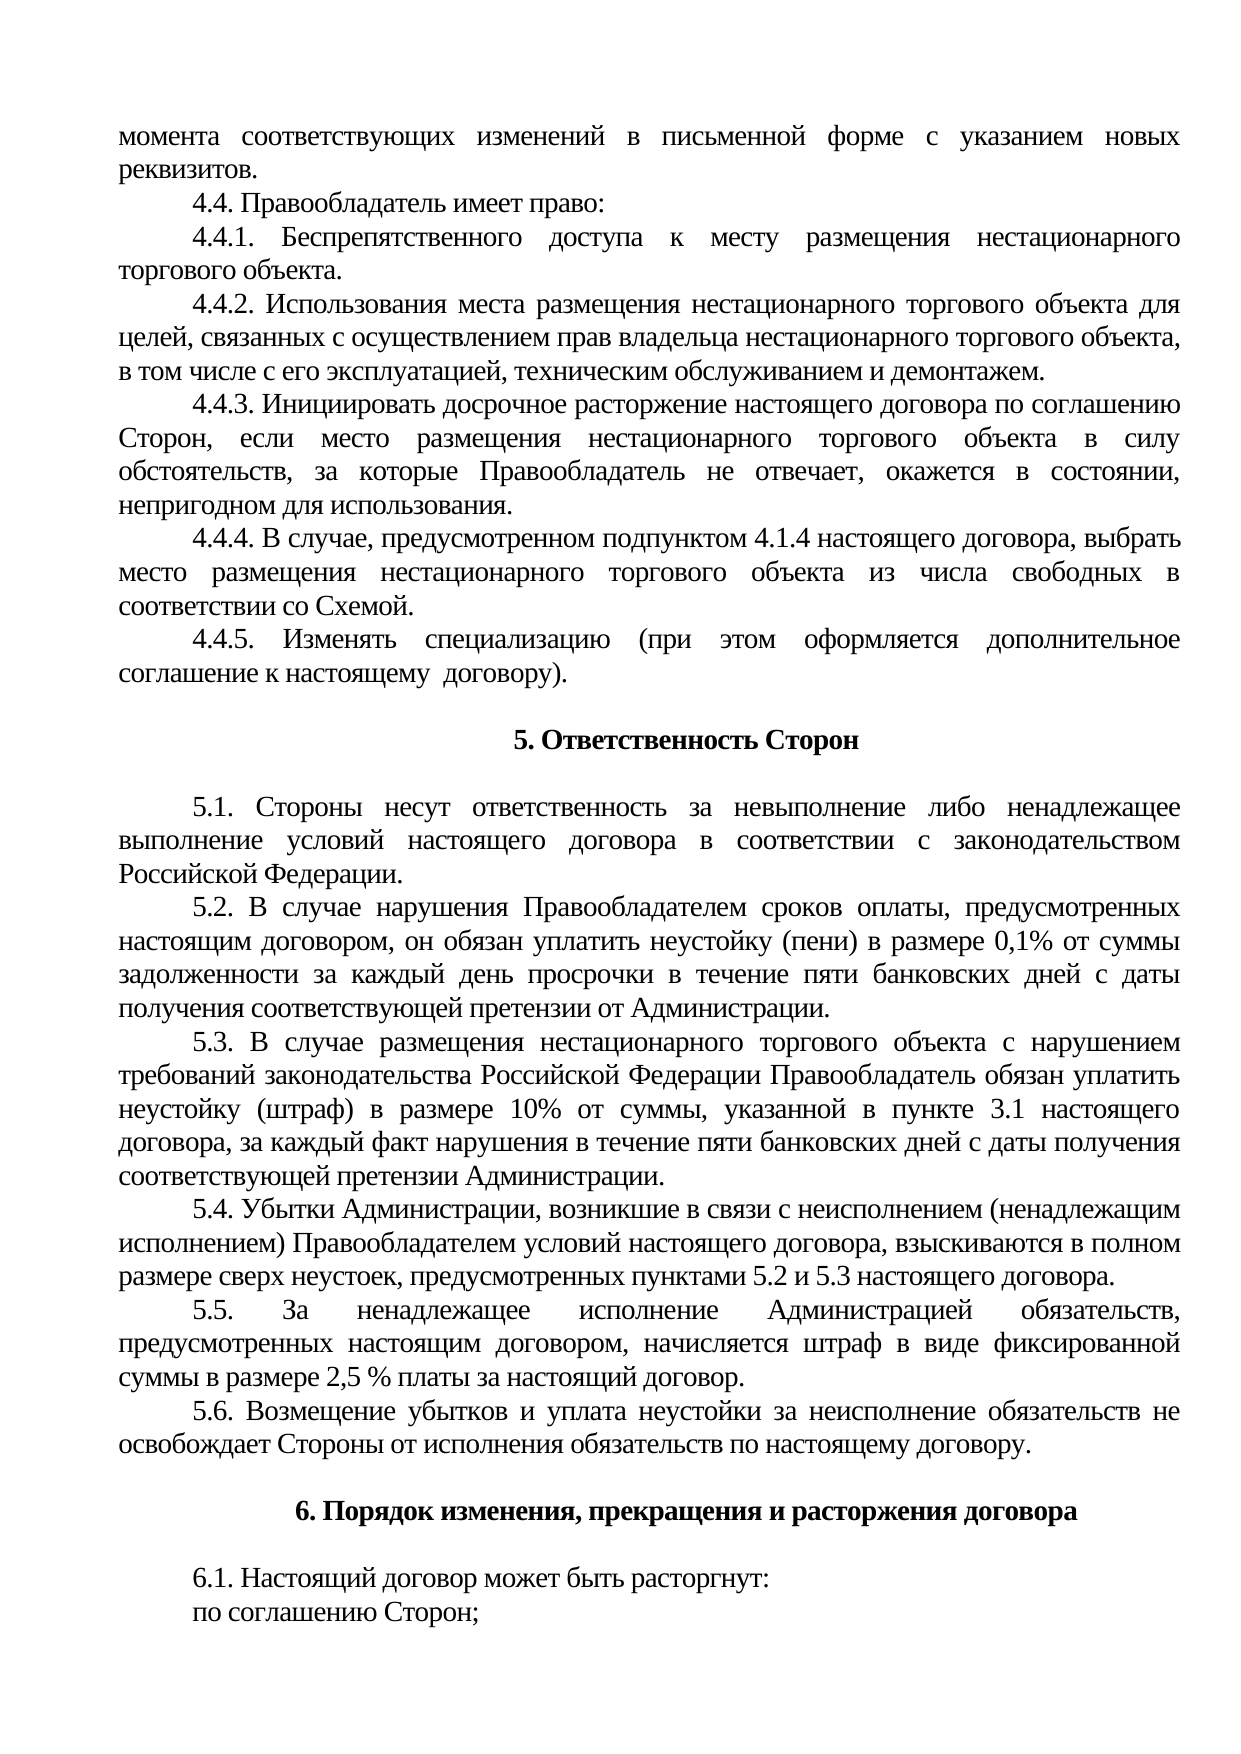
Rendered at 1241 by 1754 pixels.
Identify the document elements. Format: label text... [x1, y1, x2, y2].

text 6. Порядок изменения, прекращения и расторжения договора [118, 1493, 1181, 1527]
text 4.4.5. Изменять специализацию (при этом оформляется дополнительное соглашение к настоящему договору). [118, 621, 1181, 688]
text 4.4.4. В случае, предусмотренном подпунктом 4.1.4 настоящего договора, выбрать место размещения нестационарного торгового объекта из числа свободных в соответствии со Схемой. [118, 521, 1181, 621]
text 4.4.3. Инициировать досрочное расторжение настоящего договора по соглашению Сторон, если место размещения нестационарного торгового объекта в силу обстоятельств, за которые Правообладатель не отвечает, окажется в состоянии, непригодном для использования. [118, 386, 1181, 521]
text 4.4.1. Беспрепятственного доступа к месту размещения нестационарного торгового объекта. [118, 219, 1181, 286]
text 5.6. Возмещение убытков и уплата неустойки за неисполнение обязательств не освобождает Стороны от исполнения обязательств по настоящему договору. [118, 1393, 1181, 1460]
text 4.4.2. Использования места размещения нестационарного торгового объекта для целей, связанных с осуществлением прав владельца нестационарного торгового объекта, в том числе с его эксплуатацией, техническим обслуживанием и демонтажем. [118, 286, 1181, 386]
text 5.1. Стороны несут ответственность за невыполнение либо ненадлежащее выполнение условий настоящего договора в соответствии с законодательством Российской Федерации. [118, 789, 1181, 889]
text 5.5. За ненадлежащее исполнение Администрацией обязательств, предусмотренных настоящим договором, начисляется штраф в виде фиксированной суммы в размере 2,5 % платы за настоящий договор. [118, 1292, 1181, 1393]
text 6.1. Настоящий договор может быть расторгнут: [118, 1560, 1181, 1594]
text 5. Ответственность Сторон [118, 722, 1181, 755]
text 5.3. В случае размещения нестационарного торгового объекта с нарушением требований законодательства Российской Федерации Правообладатель обязан уплатить неустойку (штраф) в размере 10% от суммы, указанной в пункте 3.1 настоящего договора, за каждый факт нарушения в течение пяти банковских дней с даты получения соответствующей претензии Администрации. [118, 1024, 1181, 1191]
text по соглашению Сторон; [118, 1594, 1181, 1627]
text 4.4. Правообладатель имеет право: [118, 185, 1181, 219]
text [118, 118, 1181, 185]
text 5.4. Убытки Администрации, возникшие в связи с неисполнением (ненадлежащим исполнением) Правообладателем условий настоящего договора, взыскиваются в полном размере сверх неустоек, предусмотренных пунктами 5.2 и 5.3 настоящего договора. [118, 1191, 1181, 1292]
text 5.2. В случае нарушения Правообладателем сроков оплаты, предусмотренных настоящим договором, он обязан уплатить неустойку (пени) в размере 0,1% от суммы задолженности за каждый день просрочки в течение пяти банковских дней с даты получения соответствующей претензии от Администрации. [118, 889, 1181, 1024]
